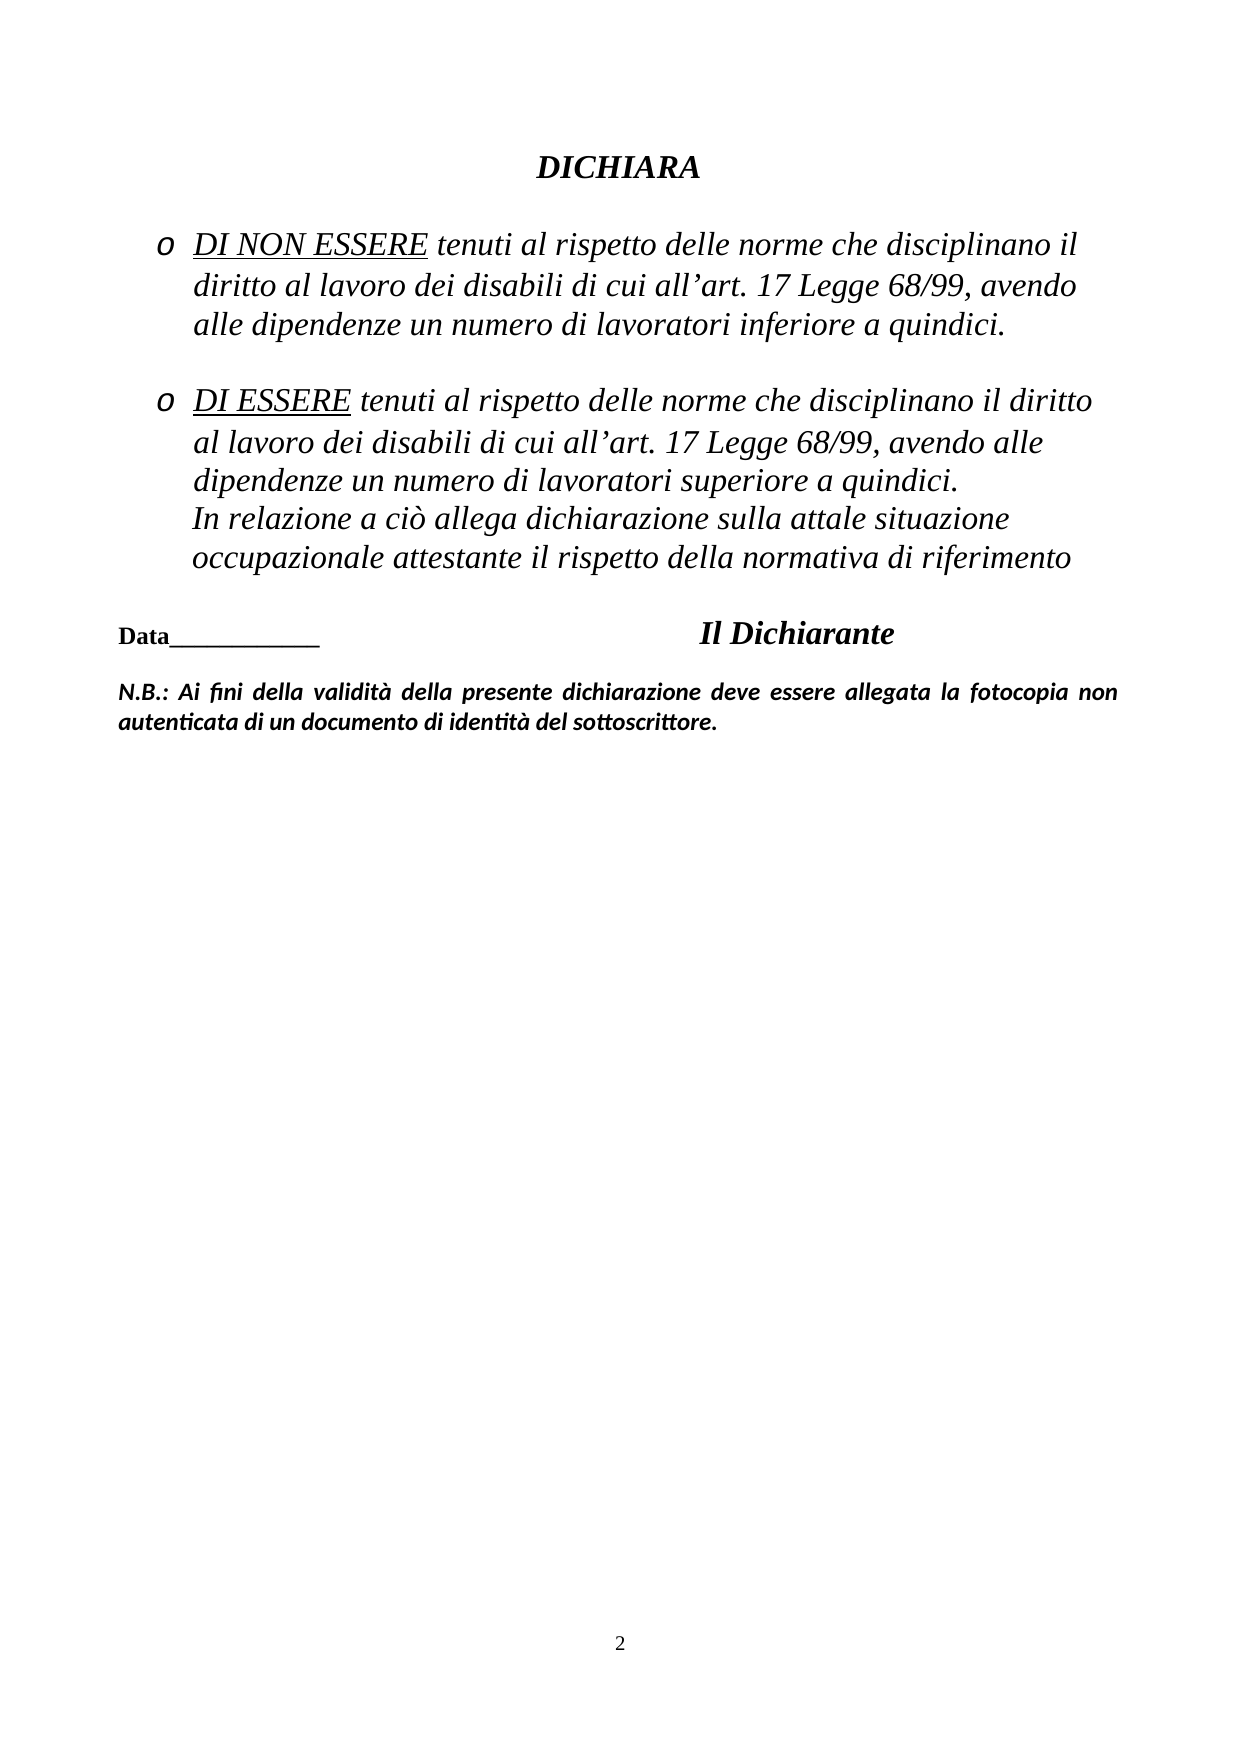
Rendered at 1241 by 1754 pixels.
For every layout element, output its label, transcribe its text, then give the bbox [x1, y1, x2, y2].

list DI ESSERE tenuti al rispetto delle norme che disciplinano il diritto al lavoro dei disabili di cui all’art. 17 Legge 68/99, avendo alle dipendenze un numero di lavoratori superiore a quindici. [156, 381, 1122, 498]
text N.B.: Ai fini della validità della presente dichiarazione deve essere allegata la fotocopia non autenticata di un documento di identità del sottoscrittore. [118, 676, 1122, 737]
text In relazione a ciò allega dichiarazione sulla attale situazione occupazionale attestante il rispetto della normativa di riferimento [192, 498, 1122, 575]
text DICHIARA [118, 148, 1122, 186]
text Data____________ Il Dichiarante [118, 613, 1122, 652]
list DI NON ESSERE tenuti al rispetto delle norme che disciplinano il diritto al lavoro dei disabili di cui all’art. 17 Legge 68/99, avendo alle dipendenze un numero di lavoratori inferiore a quindici. [156, 224, 1122, 342]
